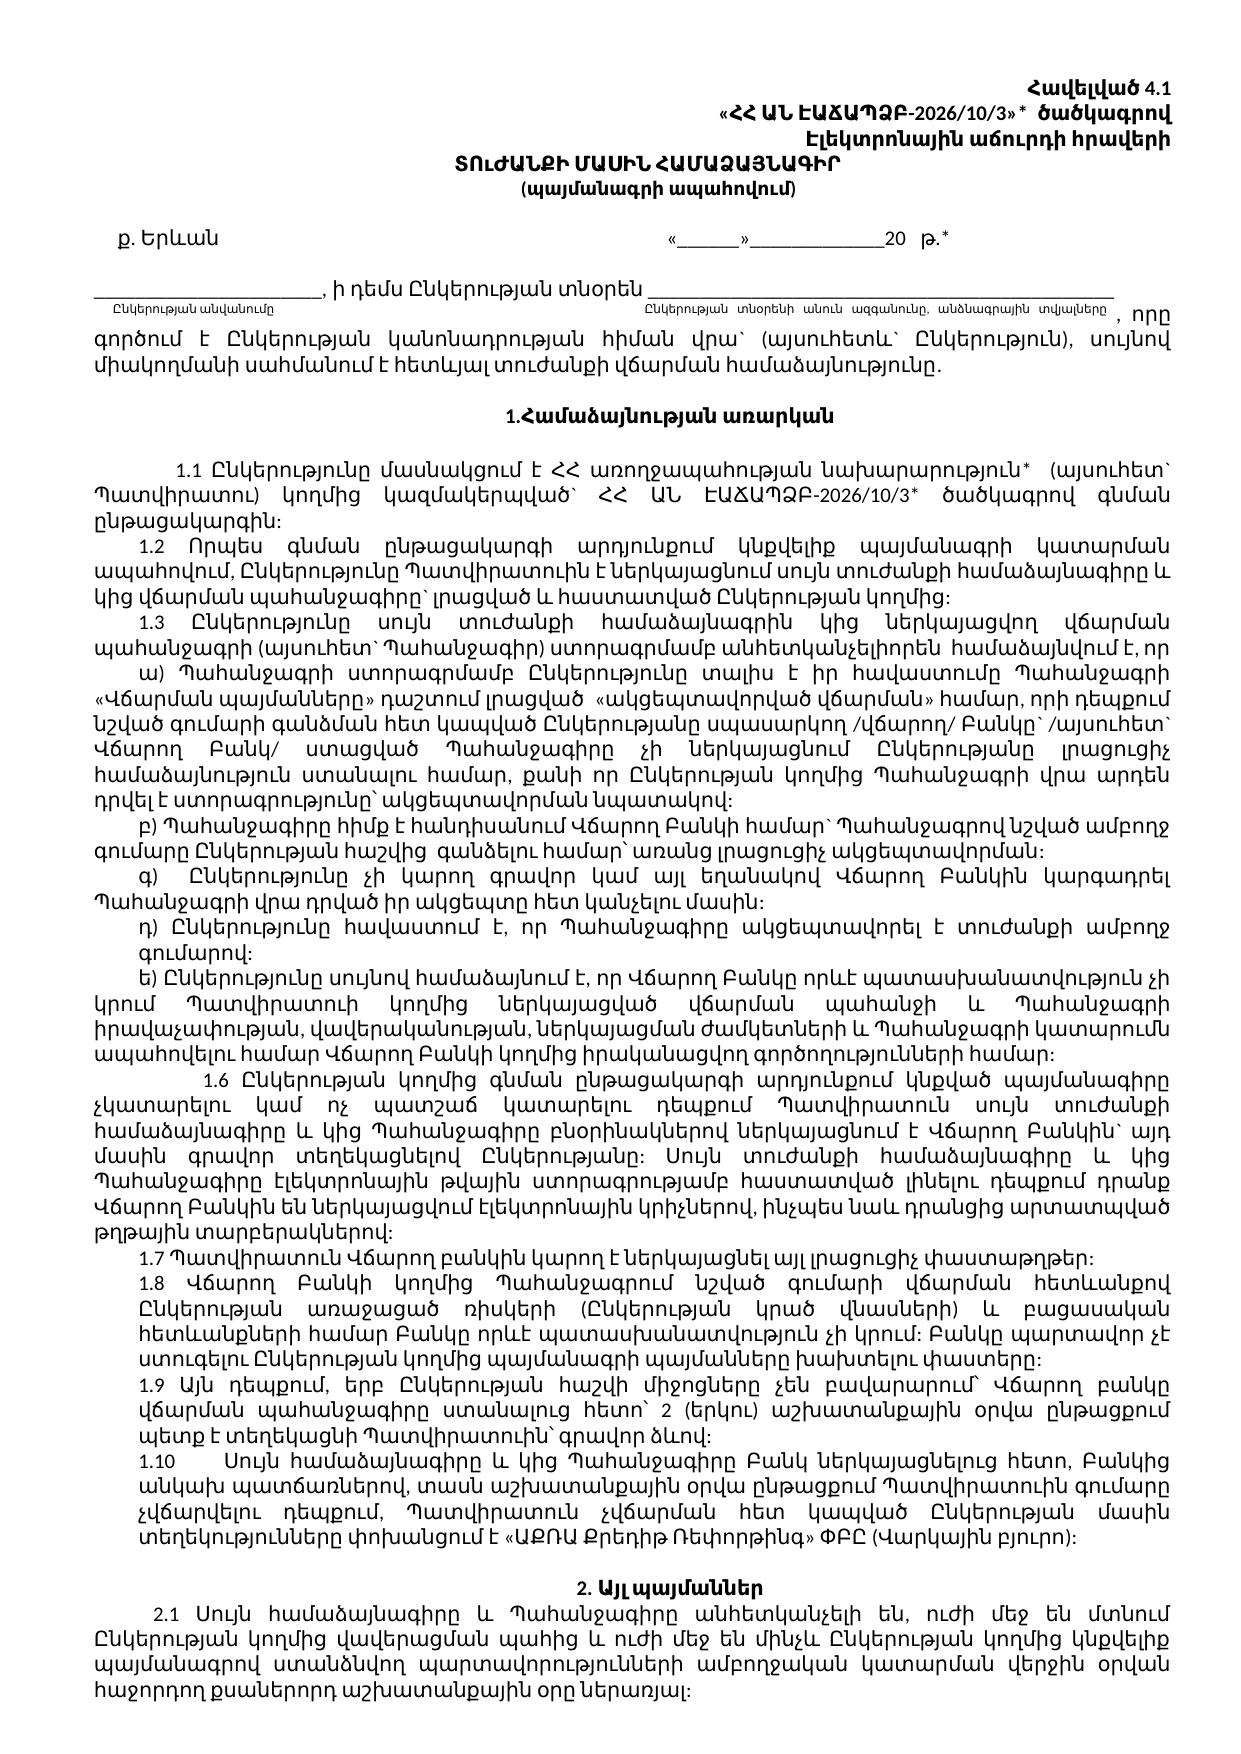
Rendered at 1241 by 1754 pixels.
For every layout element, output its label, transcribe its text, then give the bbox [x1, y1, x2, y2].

text 1.3 Ընկերությունը սույն տուժանքի համաձայնագրին կից ներկայացվող վճարման պահանջագրի (այսուհետ` Պահանջագիր) ստորագրմամբ անհետկանչելիորեն համաձայնվում է, որ [94, 609, 1171, 660]
text դ) Ընկերությունը հավաստում է, որ Պահանջագիրը ակցեպտավորել է տուժանքի ամբողջ գումարով: [138, 914, 1171, 965]
text 2.1 Սույն համաձայնագիրը և Պահանջագիրը անհետկանչելի են, ուժի մեջ են մտնում Ընկերության կողմից վավերացման պահից և ուժի մեջ են մինչև Ընկերության կողմից կնքվելիք պայմանագրով ստանձնվող պարտավորությունների ամբողջական կատարման վերջին օրվան հաջորդող քսաներորդ աշխատանքային օրը ներառյալ: [94, 1601, 1171, 1702]
text բ) Պահանջագիրը հիմք է հանդիսանում Վճարող Բանկի համար` Պահանջագրով նշված ամբողջ գումարը Ընկերության հաշվից գանձելու համար՝ առանց լրացուցիչ ակցեպտավորման: [94, 813, 1171, 864]
text 1.9 Այն դեպքում, երբ Ընկերության հաշվի միջոցները չեն բավարարում՝ Վճարող բանկը վճարման պահանջագիրը ստանալուց հետո՝ 2 (երկու) աշխատանքային օրվա ընթացքում պետք է տեղեկացնի Պատվիրատուին՝ գրավոր ձևով: [138, 1372, 1171, 1448]
text (պայմանագրի ապահովում) [94, 177, 1171, 199]
text 1.2 Որպես գնման ընթացակարգի արդյունքում կնքվելիք պայմանագրի կատարման ապահովում, Ընկերությունը Պատվիրատուին է ներկայացնում սույն տուժանքի համաձայնագիրը և կից վճարման պահանջագիրը` լրացված և հաստատված Ընկերության կողմից: [94, 533, 1171, 609]
text 1.7 Պատվիրատուն Վճարող բանկին կարող է ներկայացնել այլ լրացուցիչ փաստաթղթեր: [138, 1245, 1171, 1270]
text Ընկերության անվանումը Ընկերության տնօրենի անուն ազգանունը, անձնագրային տվյալները , որը գործում է Ընկերության կանոնադրության հիման վրա` (այսուհետև` Ընկերություն), սույնով միակողմանի սահմանում է հետևյալ տուժանքի վճարման համաձայնությունը. [94, 301, 1171, 377]
text «ՀՀ ԱՆ ԷԱՃԱՊՁԲ-2026/10/3»* ծածկագրով [94, 100, 1171, 126]
text 1.Համաձայնության առարկան [169, 403, 1171, 428]
text ա) Պահանջագրի ստորագրմամբ Ընկերությունը տալիս է իր հավաստումը Պահանջագրի «Վճարման պայմանները» դաշտում լրացված «ակցեպտավորված վճարման» համար, որի դեպքում նշված գումարի գանձման հետ կապված Ընկերությանը սպասարկող /վճարող/ Բանկը` /այսուհետ` Վճարող Բանկ/ ստացված Պահանջագիրը չի ներկայացնում Ընկերությանը լրացուցիչ համաձայնություն ստանալու համար, քանի որ Ընկերության կողմից Պահանջագրի վրա արդեն դրվել է ստորագրությունը՝ ակցեպտավորման նպատակով: [94, 660, 1171, 813]
text 1.10 Սույն համաձայնագիրը և կից Պահանջագիրը Բանկ ներկայացնելուց հետո, Բանկից անկախ պատճառներով, տասն աշխատանքային օրվա ընթացքում Պատվիրատուին գումարը չվճարվելու դեպքում, Պատվիրատուն չվճարման հետ կապված Ընկերության մասին տեղեկությունները փոխանցում է «ԱՔՌԱ Քրեդիթ Ռեփորթինգ» ՓԲԸ (Վարկային բյուրո): [138, 1448, 1171, 1550]
text Հավելված 4.1 [94, 75, 1171, 100]
text ՏՈւԺԱՆՔԻ ՄԱՍԻՆ ՀԱՄԱՁԱՅՆԱԳԻՐ [94, 151, 1171, 177]
text ______________________, ի դեմս Ընկերության տնօրեն _____________________________________________ [94, 276, 1171, 301]
text 1.6 Ընկերության կողմից գնման ընթացակարգի արդյունքում կնքված պայմանագիրը չկատարելու կամ ոչ պատշաճ կատարելու դեպքում Պատվիրատուն սույն տուժանքի համաձայնագիրը և կից Պահանջագիրը բնօրինակներով ներկայացնում է Վճարող Բանկին` այդ մասին գրավոր տեղեկացնելով Ընկերությանը: Սույն տուժանքի համաձայնագիրը և կից Պահանջագիրը էլեկտրոնային թվային ստորագրությամբ հաստատված լինելու դեպքում դրանք Վճարող Բանկին են ներկայացվում էլեկտրոնային կրիչներով, ինչպես նաև դրանցից արտատպված թղթային տարբերակներով: [94, 1067, 1171, 1245]
text գ) Ընկերությունը չի կարող գրավոր կամ այլ եղանակով Վճարող Բանկին կարգադրել Պահանջագրի վրա դրված իր ակցեպտը հետ կանչելու մասին: [94, 864, 1171, 914]
text ք. Երևան «______»_____________20 թ.* [94, 225, 1171, 250]
text Էլեկտրոնային աճուրդի հրավերի [94, 126, 1171, 151]
text ե) Ընկերությունը սույնով համաձայնում է, որ Վճարող Բանկը որևէ պատասխանատվություն չի կրում Պատվիրատուի կողմից ներկայացված վճարման պահանջի և Պահանջագրի իրավաչափության, վավերականության, ներկայացման ժամկետների և Պահանջագրի կատարումն ապահովելու համար Վճարող Բանկի կողմից իրականացվող գործողությունների համար: [94, 965, 1171, 1067]
text 1.1 Ընկերությունը մասնակցում է ՀՀ առողջապահության նախարարություն* (այսուհետ` Պատվիրատու) կողմից կազմակերպված` ՀՀ ԱՆ ԷԱՃԱՊՁԲ-2026/10/3* ծածկագրով գնման ընթացակարգին: [94, 457, 1171, 533]
text 2. Այլ պայմաններ [169, 1575, 1171, 1601]
text 1.8 Վճարող Բանկի կողմից Պահանջագրում նշված գումարի վճարման հետևանքով Ընկերության առաջացած ռիսկերի (Ընկերության կրած վնասների) և բացասական հետևանքների համար Բանկը որևէ պատասխանատվություն չի կրում: Բանկը պարտավոր չէ ստուգելու Ընկերության կողմից պայմանագրի պայմանները խախտելու փաստերը: [138, 1270, 1171, 1372]
